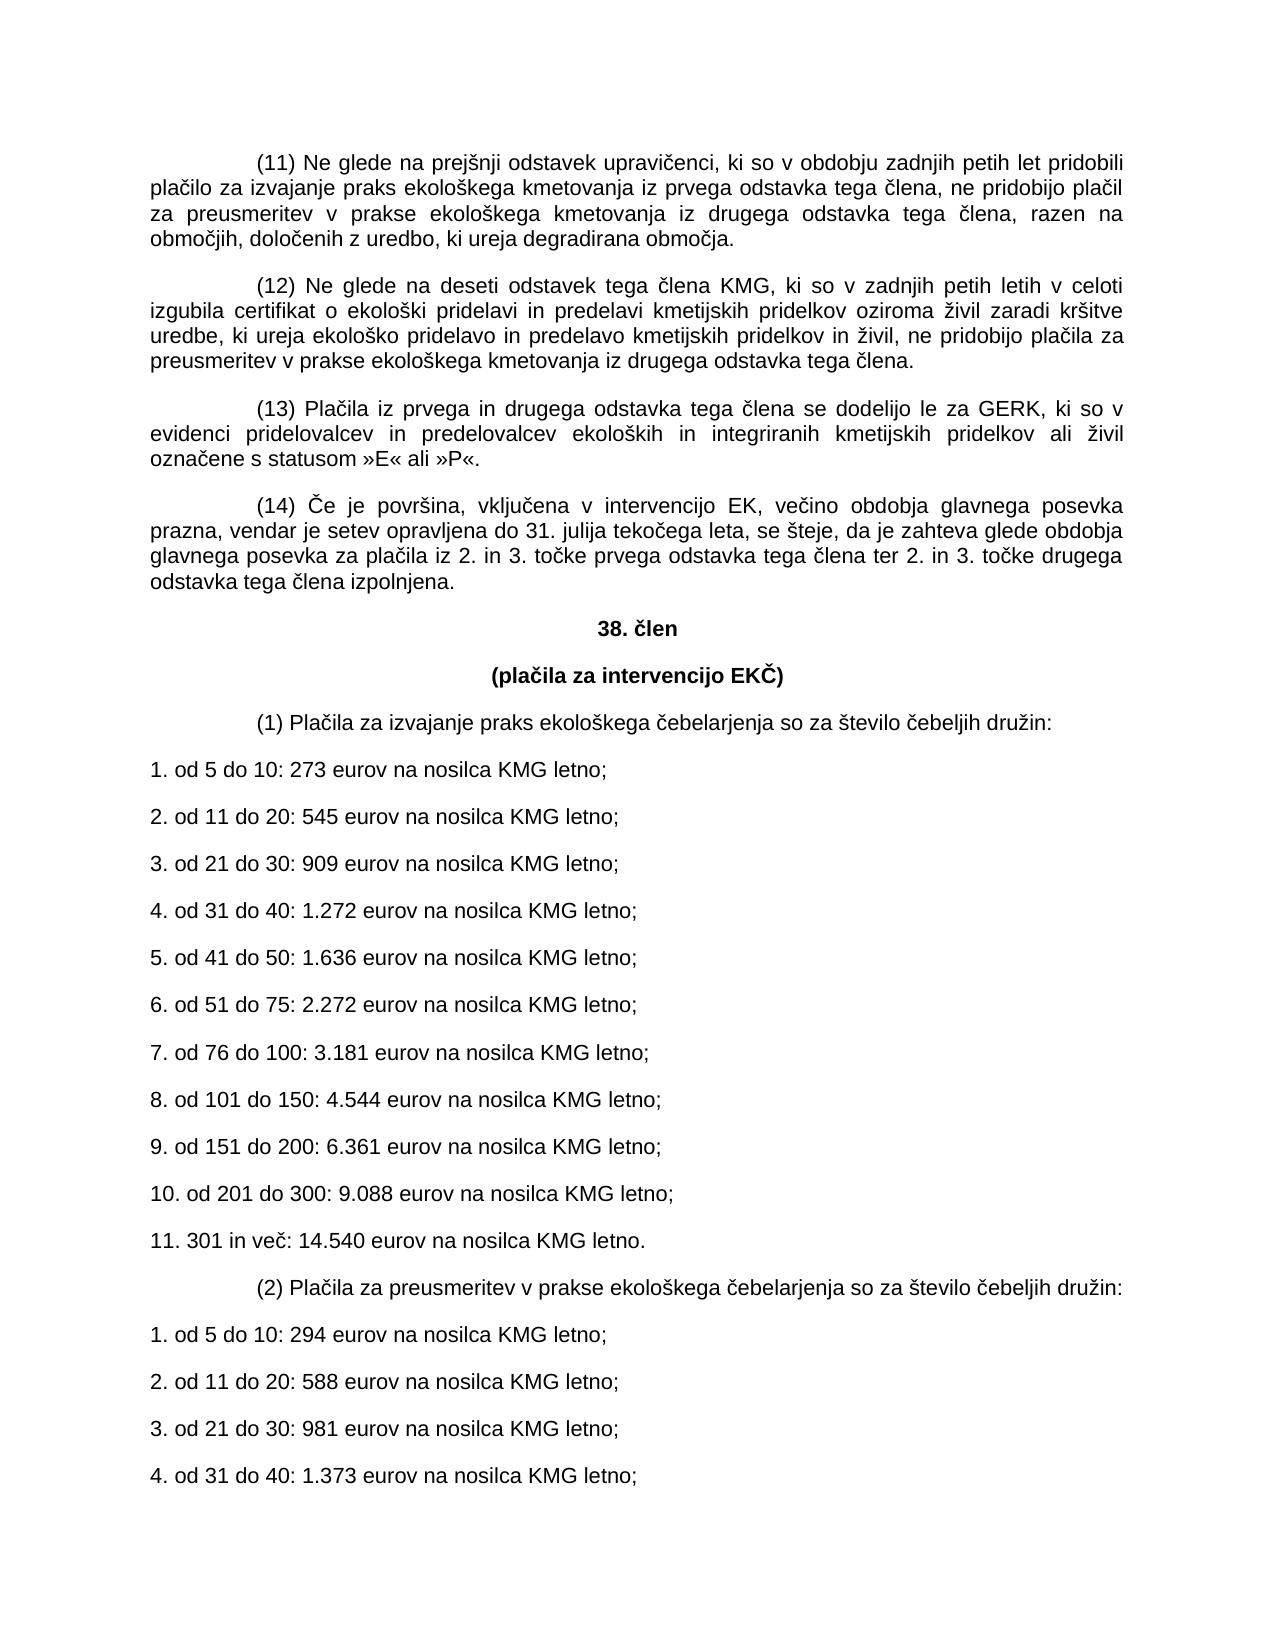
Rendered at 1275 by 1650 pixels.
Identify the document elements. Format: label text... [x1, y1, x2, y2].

text 3. od 21 do 30: 981 eurov na nosilca KMG letno; [150, 1416, 1125, 1441]
text 11. 301 in več: 14.540 eurov na nosilca KMG letno. [150, 1228, 1125, 1253]
text (13) Plačila iz prvega in drugega odstavka tega člena se dodelijo le za GERK, ki so v evidenci pridelovalcev in predelovalcev ekoloških in integriranih kmetijskih pridelkov ali živil označene s statusom »E« ali »P«. [150, 395, 1125, 471]
text 38. člen [150, 595, 1125, 641]
text (14) Če je površina, vključena v intervencijo EK, večino obdobja glavnega posevka prazna, vendar je setev opravljena do 31. julija tekočega leta, se šteje, da je zahteva glede obdobja glavnega posevka za plačila iz 2. in 3. točke prvega odstavka tega člena ter 2. in 3. točke drugega odstavka tega člena izpolnjena. [150, 493, 1125, 594]
text 4. od 31 do 40: 1.272 eurov na nosilca KMG letno; [150, 898, 1125, 923]
text (plačila za intervencijo EKČ) [150, 642, 1125, 688]
text 2. od 11 do 20: 588 eurov na nosilca KMG letno; [150, 1369, 1125, 1394]
text (1) Plačila za izvajanje praks ekološkega čebelarjenja so za število čebeljih družin: [150, 710, 1125, 735]
text 1. od 5 do 10: 294 eurov na nosilca KMG letno; [150, 1322, 1125, 1347]
text (11) Ne glede na prejšnji odstavek upravičenci, ki so v obdobju zadnjih petih let pridobili plačilo za izvajanje praks ekološkega kmetovanja iz prvega odstavka tega člena, ne pridobijo plačil za preusmeritev v prakse ekološkega kmetovanja iz drugega odstavka tega člena, razen na območjih, določenih z uredbo, ki ureja degradirana območja. [150, 150, 1125, 251]
text (12) Ne glede na deseti odstavek tega člena KMG, ki so v zadnjih petih letih v celoti izgubila certifikat o ekološki pridelavi in predelavi kmetijskih pridelkov oziroma živil zaradi kršitve uredbe, ki ureja ekološko pridelavo in predelavo kmetijskih pridelkov in živil, ne pridobijo plačila za preusmeritev v prakse ekološkega kmetovanja iz drugega odstavka tega člena. [150, 273, 1125, 373]
text 5. od 41 do 50: 1.636 eurov na nosilca KMG letno; [150, 945, 1125, 970]
text 1. od 5 do 10: 273 eurov na nosilca KMG letno; [150, 757, 1125, 782]
text 2. od 11 do 20: 545 eurov na nosilca KMG letno; [150, 804, 1125, 829]
text 9. od 151 do 200: 6.361 eurov na nosilca KMG letno; [150, 1133, 1125, 1159]
text 4. od 31 do 40: 1.373 eurov na nosilca KMG letno; [150, 1463, 1125, 1488]
text 8. od 101 do 150: 4.544 eurov na nosilca KMG letno; [150, 1086, 1125, 1112]
text 3. od 21 do 30: 909 eurov na nosilca KMG letno; [150, 851, 1125, 876]
text 7. od 76 do 100: 3.181 eurov na nosilca KMG letno; [150, 1039, 1125, 1064]
text 6. od 51 do 75: 2.272 eurov na nosilca KMG letno; [150, 992, 1125, 1017]
text (2) Plačila za preusmeritev v prakse ekološkega čebelarjenja so za število čebeljih družin: [150, 1275, 1125, 1300]
text 10. od 201 do 300: 9.088 eurov na nosilca KMG letno; [150, 1181, 1125, 1206]
